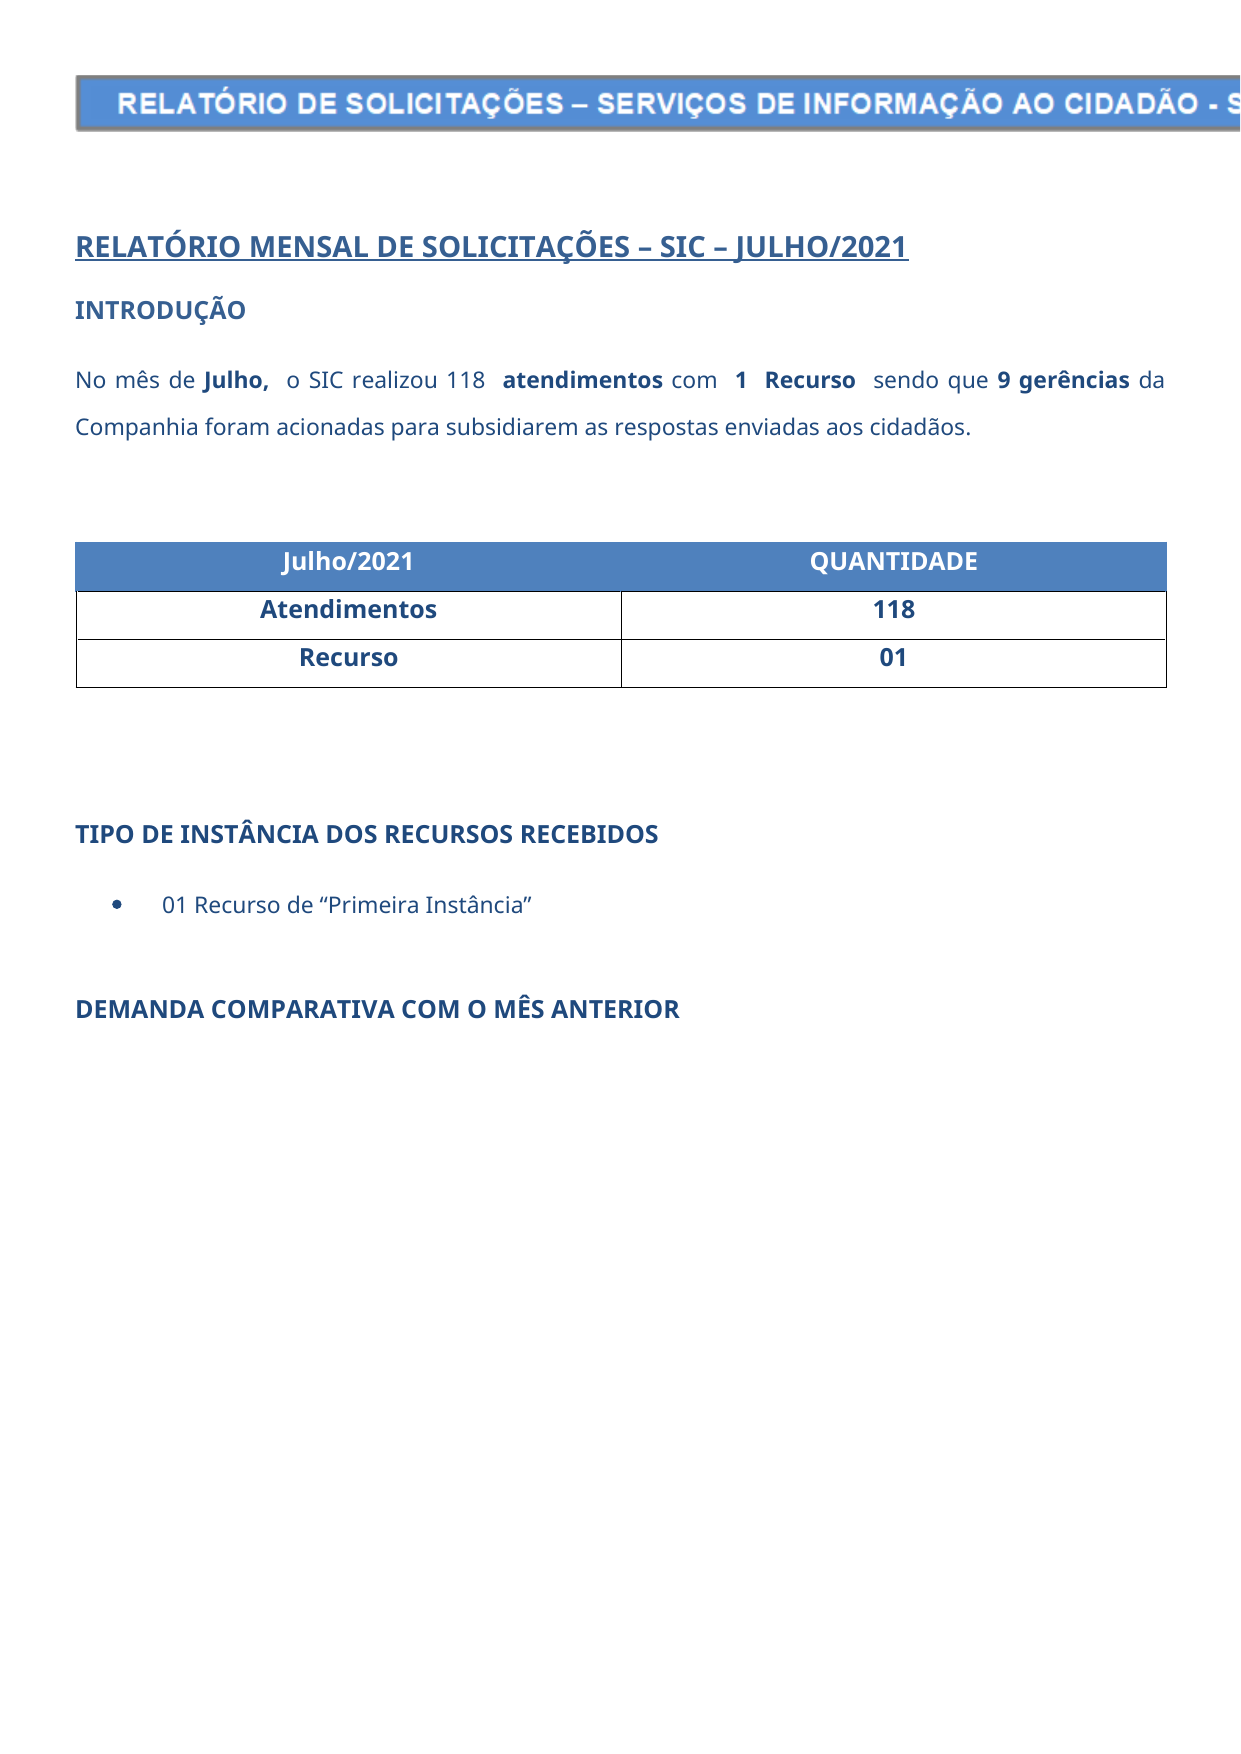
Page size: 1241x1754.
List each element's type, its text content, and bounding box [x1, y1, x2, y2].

table_cell 01 [622, 639, 1166, 687]
picture [75, 75, 1241, 135]
list 01 Recurso de “Primeira Instância” [112, 888, 1165, 920]
text RELATÓRIO MENSAL DE SOLICITAÇÕES – SIC – JULHO/2021 [75, 226, 1165, 266]
table_cell Recurso [77, 640, 621, 687]
text INTRODUÇÃO [75, 292, 1165, 326]
text No mês de Julho, o SIC realizou 118 atendimentos com 1 Recurso sendo que 9 gerências da Companhia foram acionadas para subsidiarem as respostas enviadas aos cidadãos. [75, 364, 1165, 442]
table_header Julho/2021 [77, 544, 620, 591]
text DEMANDA COMPARATIVA COM O MÊS ANTERIOR [75, 992, 1165, 1026]
text TIPO DE INSTÂNCIA DOS RECURSOS RECEBIDOS [75, 817, 1165, 851]
table_header QUANTIDADE [622, 544, 1165, 591]
table_cell Atendimentos [77, 592, 621, 639]
table_cell 118 [622, 592, 1166, 639]
